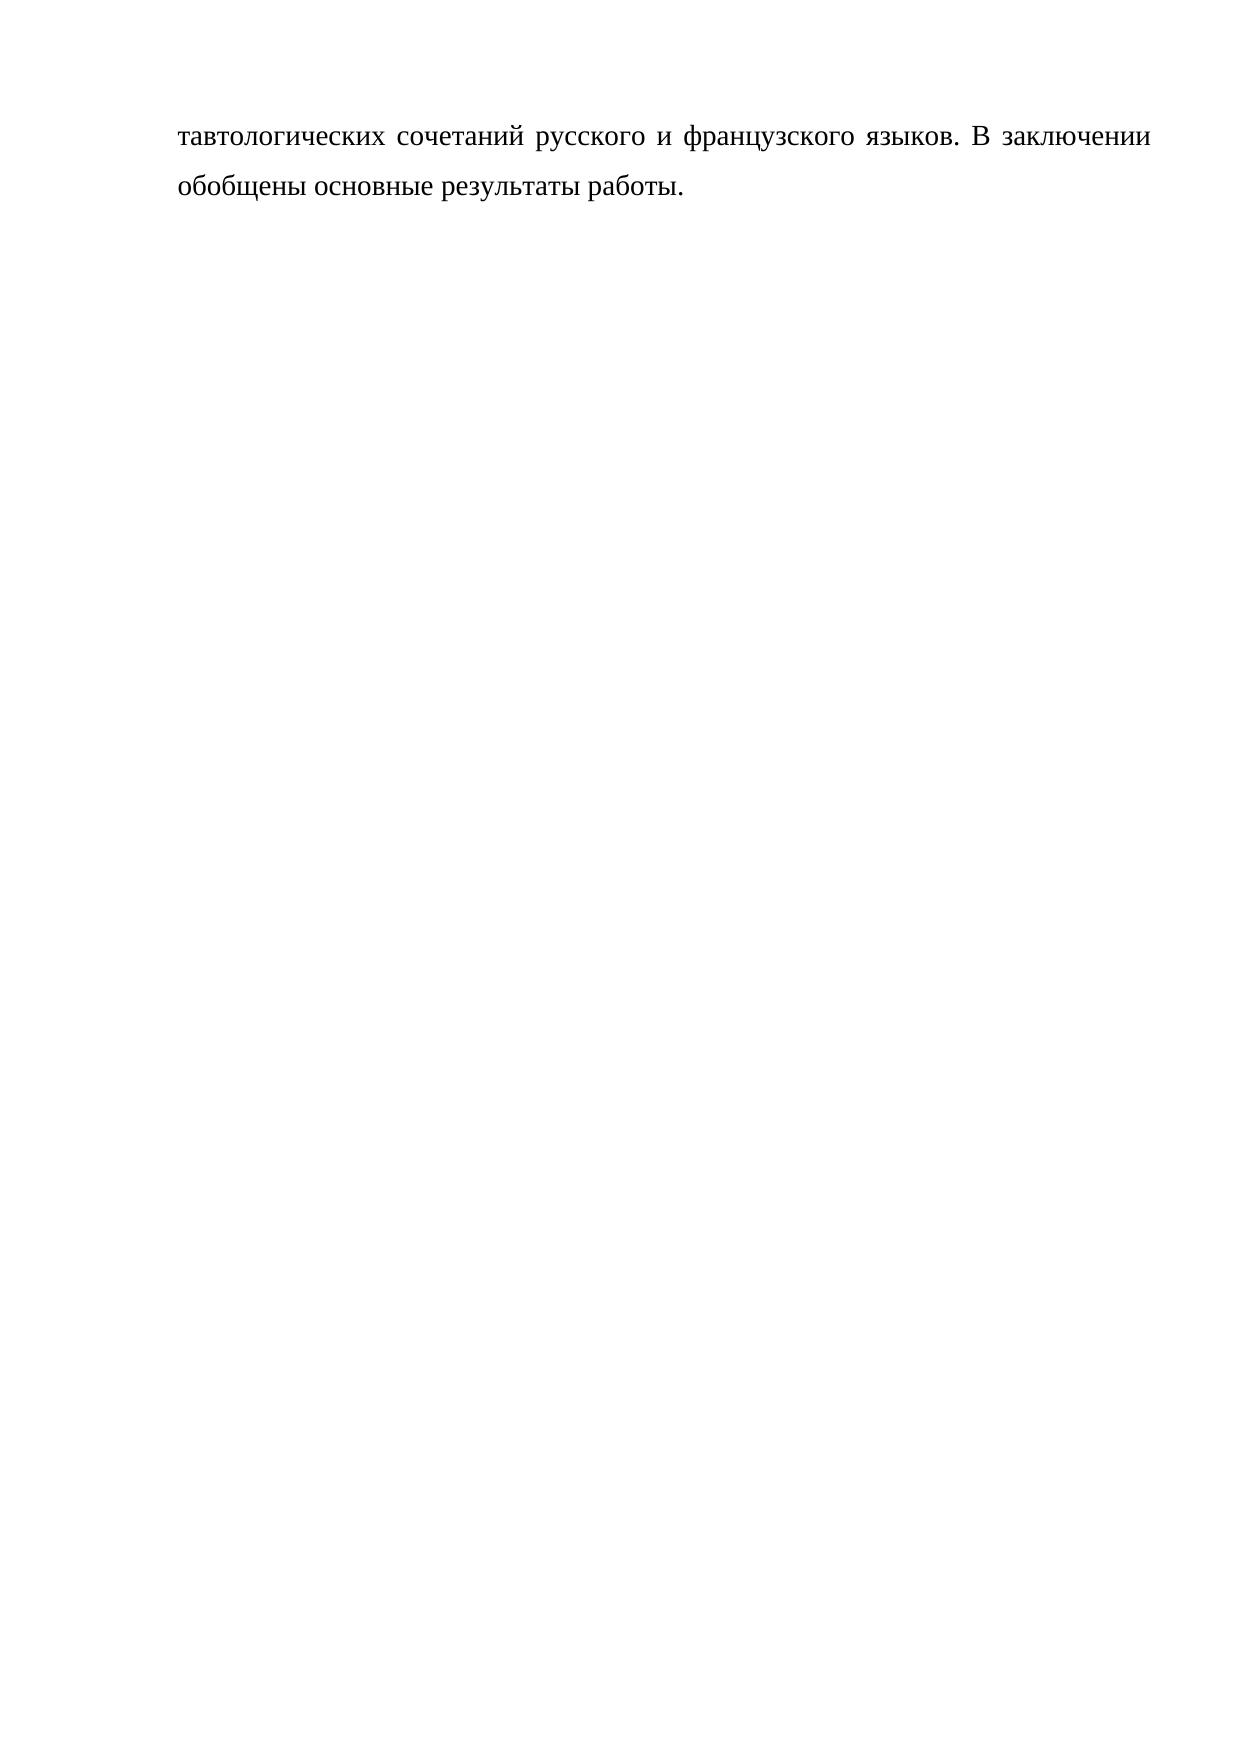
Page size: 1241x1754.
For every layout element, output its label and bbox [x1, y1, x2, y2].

text [177, 118, 1152, 202]
